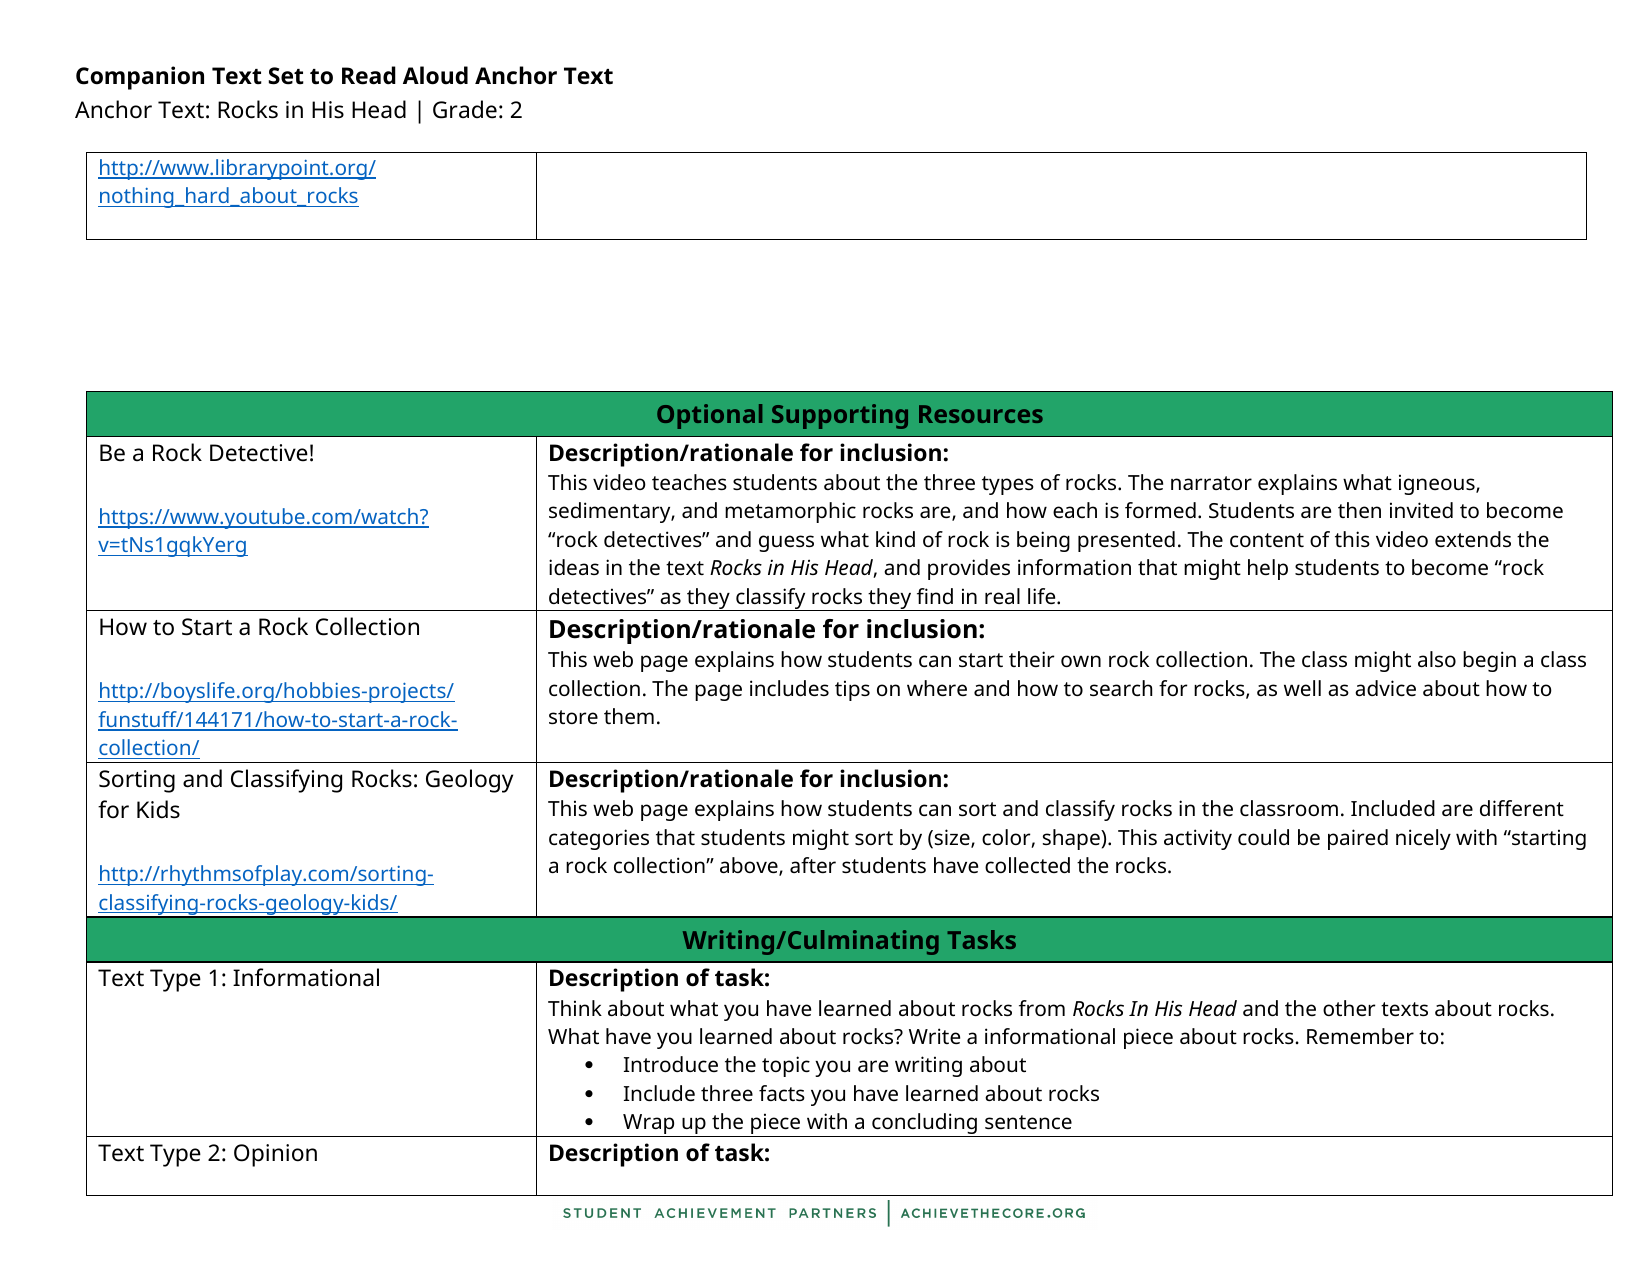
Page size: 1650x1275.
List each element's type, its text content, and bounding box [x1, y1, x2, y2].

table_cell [537, 1137, 1612, 1195]
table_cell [87, 1137, 536, 1195]
table_cell Description/rationale for inclusion: This web page explains how students can start their own rock collection. The class might also begin a class collection. The page includes tips on where and how to search for rocks, as well as advice about how to store them. [537, 611, 1612, 762]
table_cell Description of task: Think about what you have learned about rocks from Rocks In His Head and the other texts about rocks. What have you learned about rocks? Write a informational piece about rocks. Remember to: Introduce the topic you are writing about Include three facts you have learned about rocks Wrap up the piece with a concluding sentence [537, 963, 1612, 1136]
table_cell Sorting and Classifying Rocks: Geology for Kids http://rhythmsofplay.com/sorting-classifying-rocks-geology-kids/ [87, 763, 536, 916]
table_header Optional Supporting Resources [87, 392, 1612, 436]
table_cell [87, 153, 536, 238]
table_cell Text Type 1: Informational [87, 963, 536, 1136]
table_cell Be a Rock Detective! https://www.youtube.com/watch?v=tNs1gqkYerg [87, 437, 536, 610]
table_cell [537, 153, 1586, 238]
table_cell Description/rationale for inclusion: This video teaches students about the three types of rocks. The narrator explains what igneous, sedimentary, and metamorphic rocks are, and how each is formed. Students are then invited to become “rock detectives” and guess what kind of rock is being presented. The content of this video extends the ideas in the text Rocks in His Head, and provides information that might help students to become “rock detectives” as they classify rocks they find in real life. [537, 437, 1612, 610]
table_cell How to Start a Rock Collection http://boyslife.org/hobbies-projects/funstuff/144171/how-to-start-a-rock-collection/ [87, 611, 536, 762]
table_cell Description/rationale for inclusion: This web page explains how students can sort and classify rocks in the classroom. Included are different categories that students might sort by (size, color, shape). This activity could be paired nicely with “starting a rock collection” above, after students have collected the rocks. [537, 763, 1612, 916]
picture [551, 1196, 1099, 1230]
table_cell Writing/Culminating Tasks [87, 918, 1612, 961]
